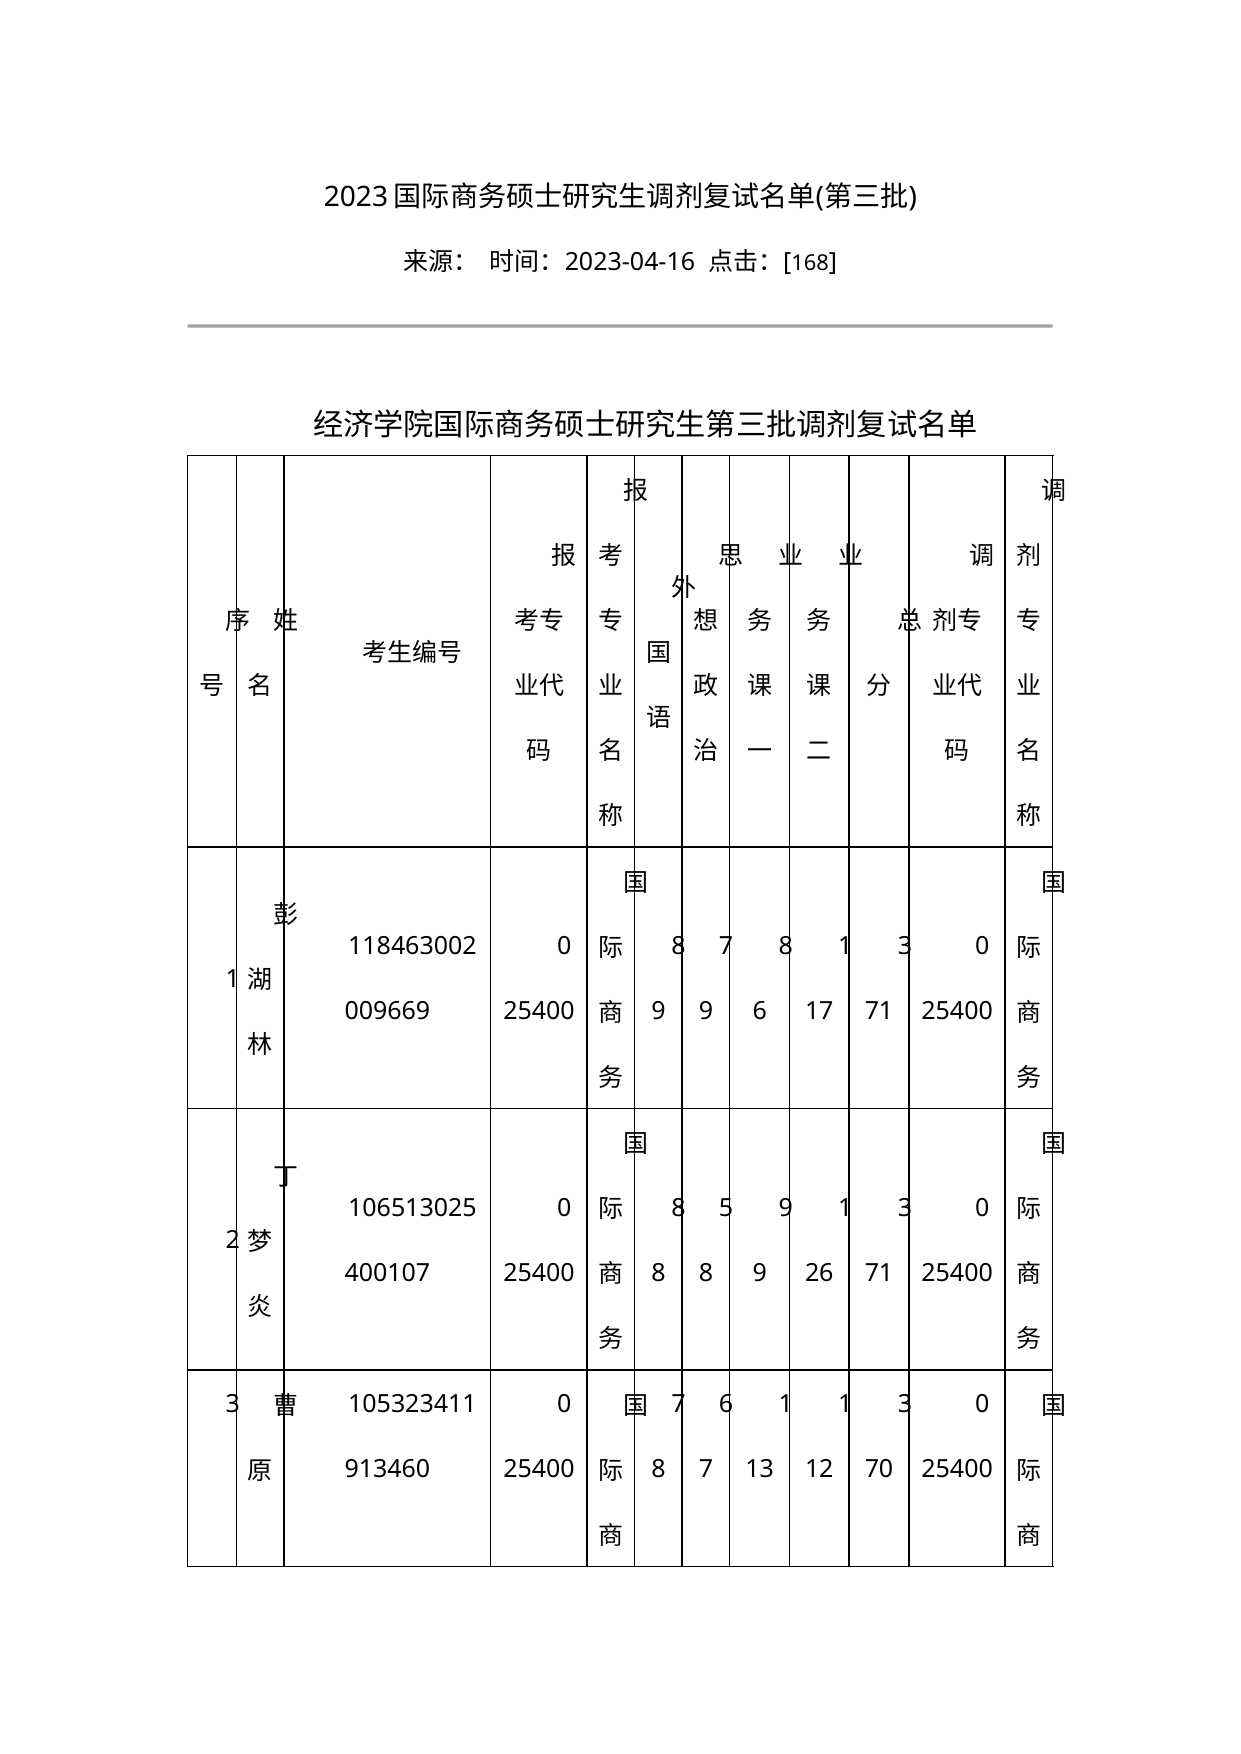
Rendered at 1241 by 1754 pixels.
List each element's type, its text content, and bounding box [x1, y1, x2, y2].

table_cell 89 [635, 848, 681, 1108]
table_header 思想政治 [683, 456, 729, 846]
text 经济学院国际商务硕士研究生第三批调剂复试名单 [187, 389, 1053, 454]
table_cell 025400 [491, 1371, 586, 1566]
table_cell 曹原 [237, 1371, 283, 1566]
table_cell 025400 [491, 848, 586, 1108]
table_header 调剂专业名称 [1006, 456, 1052, 846]
table_cell 118463002009669 [285, 848, 490, 1108]
text 2023国际商务硕士研究生调剂复试名单(第三批) [187, 162, 1053, 227]
table_cell 88 [635, 1109, 681, 1369]
table_cell 113 [730, 1371, 789, 1566]
table_cell 106513025400107 [285, 1109, 490, 1369]
table_cell 彭湖林 [237, 848, 283, 1108]
table_header 调剂专业代码 [910, 456, 1004, 846]
table_cell 2 [188, 1109, 236, 1369]
table_cell 025400 [910, 1109, 1004, 1369]
table_header 总分 [850, 456, 908, 846]
table_header 姓名 [237, 456, 283, 846]
table_cell 025400 [910, 848, 1004, 1108]
table_cell 78 [635, 1371, 681, 1566]
table_cell 117 [790, 848, 848, 1108]
table_cell 371 [850, 1109, 908, 1369]
table_cell 58 [683, 1109, 729, 1369]
table_cell 79 [683, 848, 729, 1108]
table_cell 67 [683, 1371, 729, 1566]
table_cell 112 [790, 1371, 848, 1566]
table_header 业务课一 [730, 456, 789, 846]
table_cell 105323411913460 [285, 1371, 490, 1566]
table_cell 371 [850, 848, 908, 1108]
table_cell 1 [188, 848, 236, 1108]
table_header 报考专业名称 [588, 456, 634, 846]
table_cell 国际商务 [1006, 1371, 1052, 1566]
table_cell 国际商务 [588, 848, 634, 1108]
table_cell 025400 [491, 1109, 586, 1369]
table_header 业务课二 [790, 456, 848, 846]
table_cell 国际商务 [588, 1109, 634, 1369]
table_cell 370 [850, 1371, 908, 1566]
table_header 报考专业代码 [491, 456, 586, 846]
table_cell 国际商务 [588, 1371, 634, 1566]
table_cell 丁梦炎 [237, 1109, 283, 1369]
table_cell 025400 [910, 1371, 1004, 1566]
table_cell 86 [730, 848, 789, 1108]
table_cell 99 [730, 1109, 789, 1369]
table_header 考生编号 [285, 456, 490, 846]
text 来源： 时间：2023-04-16 点击：[168] [187, 227, 1053, 292]
table_cell 126 [790, 1109, 848, 1369]
table_header 外国语 [635, 456, 681, 846]
table_cell 国际商务 [1006, 848, 1052, 1108]
table_cell 国际商务 [1006, 1109, 1052, 1369]
table_header 序号 [188, 456, 236, 846]
table_cell 3 [188, 1371, 236, 1566]
